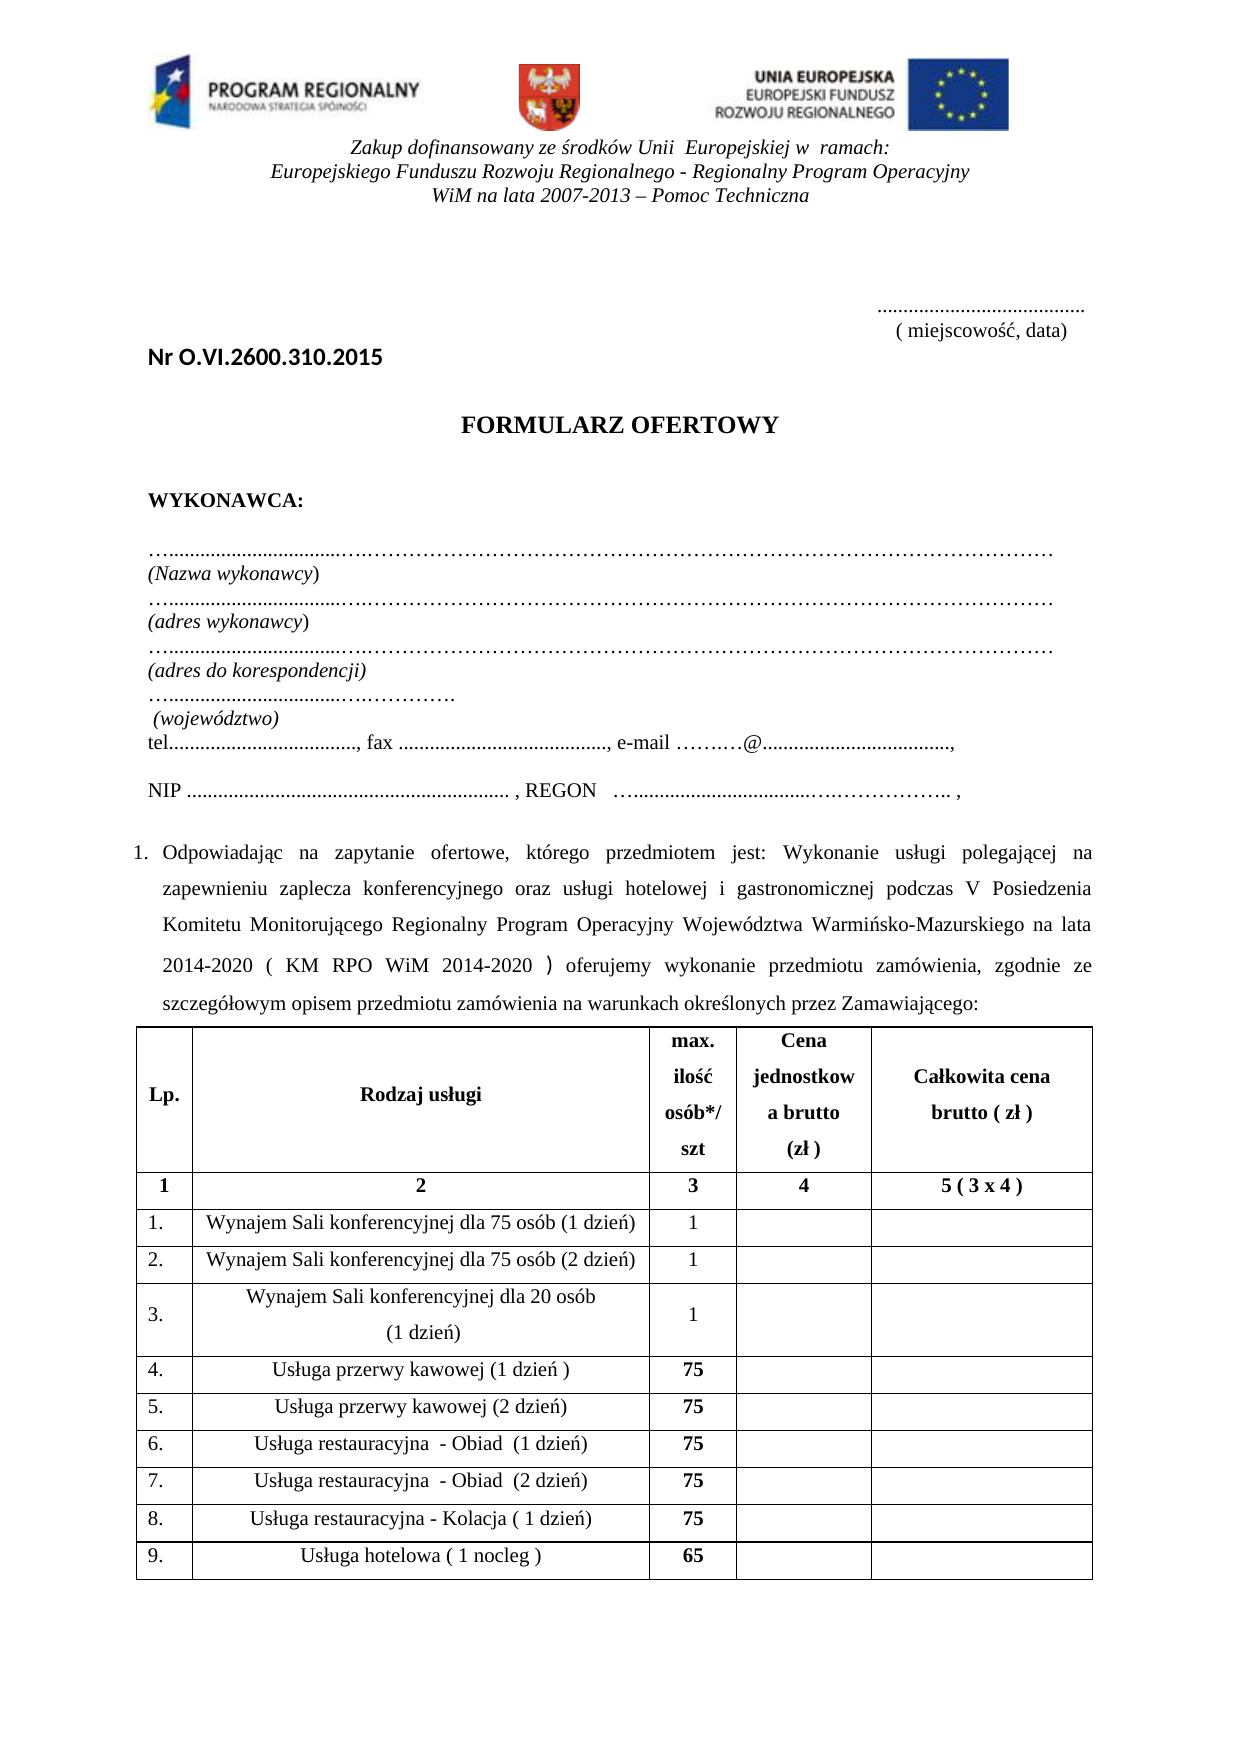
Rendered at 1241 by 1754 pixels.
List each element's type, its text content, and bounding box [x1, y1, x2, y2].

text ….................................….……………………………………………………………………………………… [148, 537, 1093, 561]
table_cell Usługa restauracyjna - Obiad (2 dzień) [193, 1468, 649, 1504]
table_header Całkowita cena brutto ( zł ) [872, 1028, 1092, 1172]
table_cell [137, 1394, 192, 1430]
text WiM na lata 2007-2013 – Pomoc Techniczna [148, 183, 1093, 207]
table_cell [872, 1210, 1092, 1246]
text (Nazwa wykonawcy) [148, 561, 1093, 585]
table_cell Wynajem Sali konferencyjnej dla 75 osób (1 dzień) [193, 1210, 649, 1246]
table_cell [872, 1357, 1092, 1393]
table_cell 1 [650, 1210, 736, 1246]
table_cell [872, 1431, 1092, 1467]
table_cell 5 ( 3 x 4 ) [872, 1173, 1092, 1209]
table_cell Usługa przerwy kawowej (2 dzień) [193, 1394, 649, 1430]
table_cell Wynajem Sali konferencyjnej dla 75 osób (2 dzień) [193, 1247, 649, 1283]
table_cell [737, 1543, 871, 1578]
table_cell [737, 1210, 871, 1246]
table_header Rodzaj usługi [193, 1028, 649, 1172]
table_cell Wynajem Sali konferencyjnej dla 20 osób (1 dzień) [193, 1284, 649, 1356]
table_cell [737, 1284, 871, 1356]
table_cell 75 [650, 1357, 736, 1393]
table_cell 75 [650, 1468, 736, 1504]
list Odpowiadając na zapytanie ofertowe, którego przedmiotem jest: Wykonanie usługi polegającej na zapewnieniu zaplecza konferencyjnego oraz usługi hotelowej i gastronomicznej podczas V Posiedzenia Komitetu Monitorującego Regionalny Program Operacyjny Województwa Warmińsko-Mazurskiego na lata 2014-2020 ( KM RPO WiM 2014-2020 ) oferujemy wykonanie przedmiotu zamówienia, zgodnie ze szczegółowym opisem przedmiotu zamówienia na warunkach określonych przez Zamawiającego: [133, 840, 1093, 1014]
table_cell [872, 1394, 1092, 1430]
table_cell [872, 1284, 1092, 1356]
table_cell 75 [650, 1431, 736, 1467]
table_cell 65 [650, 1543, 736, 1578]
table_cell 4 [737, 1173, 871, 1209]
text Zakup dofinansowany ze środków Unii Europejskiej w ramach: Europejskiego Funduszu Rozwoju Regionalnego - Regionalny Program Operacyjny [148, 135, 1093, 183]
table_cell [737, 1431, 871, 1467]
table_cell [737, 1247, 871, 1283]
text (województwo) [148, 706, 1093, 730]
table_cell [872, 1468, 1092, 1504]
table_cell [137, 1210, 192, 1246]
table_cell 1 [650, 1247, 736, 1283]
table_cell [737, 1394, 871, 1430]
table_cell Usługa restauracyjna - Kolacja ( 1 dzień) [193, 1505, 649, 1541]
text WYKONAWCA: [148, 488, 1093, 512]
table_cell [137, 1247, 192, 1283]
table_cell Usługa przerwy kawowej (1 dzień ) [193, 1357, 649, 1393]
text Nr O.VI.2600.310.2015 [148, 342, 1093, 372]
table_cell [137, 1543, 192, 1578]
table_cell 75 [650, 1394, 736, 1430]
text NIP .............................................................. , REGON …..................................….…………….. , [148, 778, 1093, 802]
table_cell [737, 1505, 871, 1541]
picture [147, 53, 431, 131]
table_cell [137, 1284, 192, 1356]
table_cell Usługa hotelowa ( 1 nocleg ) [193, 1543, 649, 1578]
table_cell [137, 1505, 192, 1541]
table_cell 75 [650, 1505, 736, 1541]
text ( miejscowość, data) [148, 317, 1093, 342]
table_cell [137, 1468, 192, 1504]
table_cell [872, 1543, 1092, 1578]
text FORMULARZ OFERTOWY [148, 410, 1093, 439]
text (adres wykonawcy) [148, 609, 1093, 633]
table_cell [137, 1431, 192, 1467]
table_header Cena jednostkowa brutto (zł ) [737, 1028, 871, 1172]
table_header max. ilość osób*/ szt [650, 1028, 736, 1172]
table_cell 2 [193, 1173, 649, 1209]
table_cell [737, 1357, 871, 1393]
table_cell [737, 1468, 871, 1504]
table_cell 1 [137, 1173, 192, 1209]
table_cell Usługa restauracyjna - Obiad (1 dzień) [193, 1431, 649, 1467]
text ….................................….……………………………………………………………………………………… [148, 585, 1093, 609]
text (adres do korespondencji) [148, 658, 1093, 682]
text tel...................................., fax ........................................, e-mail …….…@...................................., [148, 730, 1093, 754]
table_cell [872, 1505, 1092, 1541]
table_cell [137, 1357, 192, 1393]
picture [694, 58, 1009, 131]
text ….................................….……………………………………………………………………………………… [148, 633, 1093, 658]
text ........................................ [148, 293, 1093, 317]
table_cell [872, 1247, 1092, 1283]
text ….................................….…………. [148, 682, 1093, 706]
table_cell 1 [650, 1284, 736, 1356]
table_header Lp. [137, 1028, 192, 1172]
picture [518, 64, 580, 131]
table_cell 3 [650, 1173, 736, 1209]
